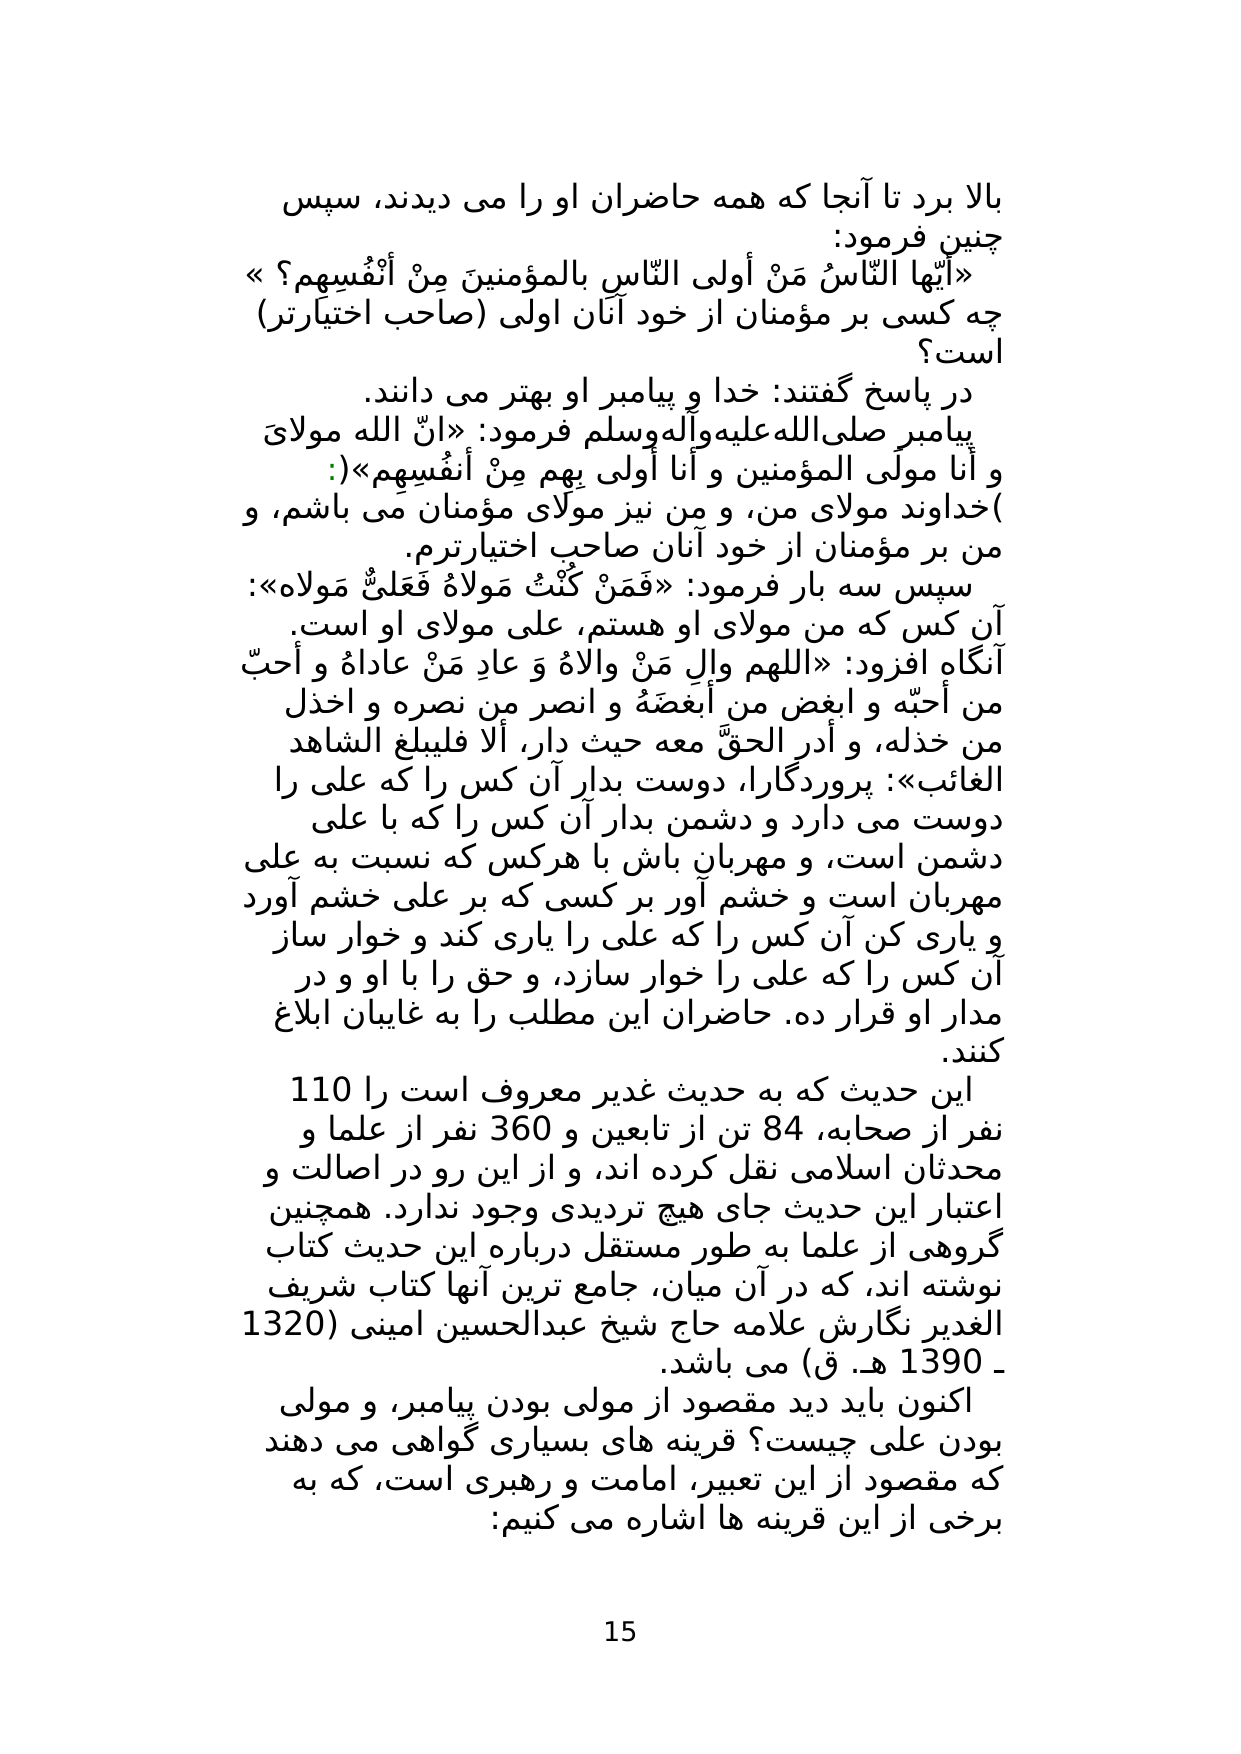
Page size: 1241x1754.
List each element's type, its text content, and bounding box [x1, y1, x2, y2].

text اکنون باید دید مقصود از مولی بودن پیامبر، و مولی بودن علی چیست؟ قرینه های بسیاری گواهی می دهند که مقصود از این تعبیر، امامت و رهبری است، که به برخی از این قرینه ها اشاره می کنیم: [236, 1382, 1004, 1537]
text این حدیث که به حدیث غدیر معروف است را 110 نفر از صحابه، 84 تن از تابعین و 360 نفر از علما و محدثان اسلامی نقل کرده اند، و از این رو در اصالت و اعتبار این حدیث جای هیچ تردیدی وجود ندارد. همچنین گروهی از علما به طور مستقل درباره این حدیث کتاب نوشته اند، که در آن میان، جامع ترین آنها کتاب شریف الغدیر نگارش علامه حاج شیخ عبدالحسین امینی (1320 ـ 1390 هـ. ق) می باشد. [236, 1071, 1004, 1382]
text در پاسخ گفتند: خدا و پیامبر او بهتر می دانند. [236, 371, 1004, 410]
text سپس سه بار فرمود: «فَمَنْ کُنْتُ مَولاهُ فَعَلیٌّ مَولاه»: آن کس که من مولای او هستم، علی مولای او است. آنگاه افزود: «اللهم والِ مَنْ والاهُ وَ عادِ مَنْ عاداهُ و أحبّ من أحبّه و ابغض من أبغضَهُ و انصر من نصره و اخذل من خذله، و أدر الحقَّ معه حیث دار، ألا فلیبلغ الشاهد الغائب»: پروردگارا، دوست بدار آن کس را که علی را دوست می دارد و دشمن بدار آن کس را که با علی دشمن است، و مهربان باش با هرکس که نسبت به علی مهربان است و خشم آور بر کسی که بر علی خشم آورد و یاری کن آن کس را که علی را یاری کند و خوار ساز آن کس را که علی را خوار سازد، و حق را با او و در مدار او قرار ده. حاضران این مطلب را به غایبان ابلاغ کنند. [236, 566, 1004, 1071]
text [236, 177, 1004, 255]
text «أیّها النّاسُ مَنْ أولی النّاسِ بالمؤمنینَ مِنْ أنْفُسِهِم؟ » چه کسی بر مؤمنان از خود آنان اولی (صاحب اختیارتر) است؟ [236, 255, 1004, 371]
text پیامبر صلى‌الله‌عليه‌وآله‌وسلم فرمود: «انّ الله مولایَ و أنا مولَی المؤمنین و أنا أولی بِهِم مِنْ أنفُسِهِم»(: )خداوند مولای من، و من نیز مولای مؤمنان می باشم، و من بر مؤمنان از خود آنان صاحب اختیارترم. [236, 410, 1004, 566]
